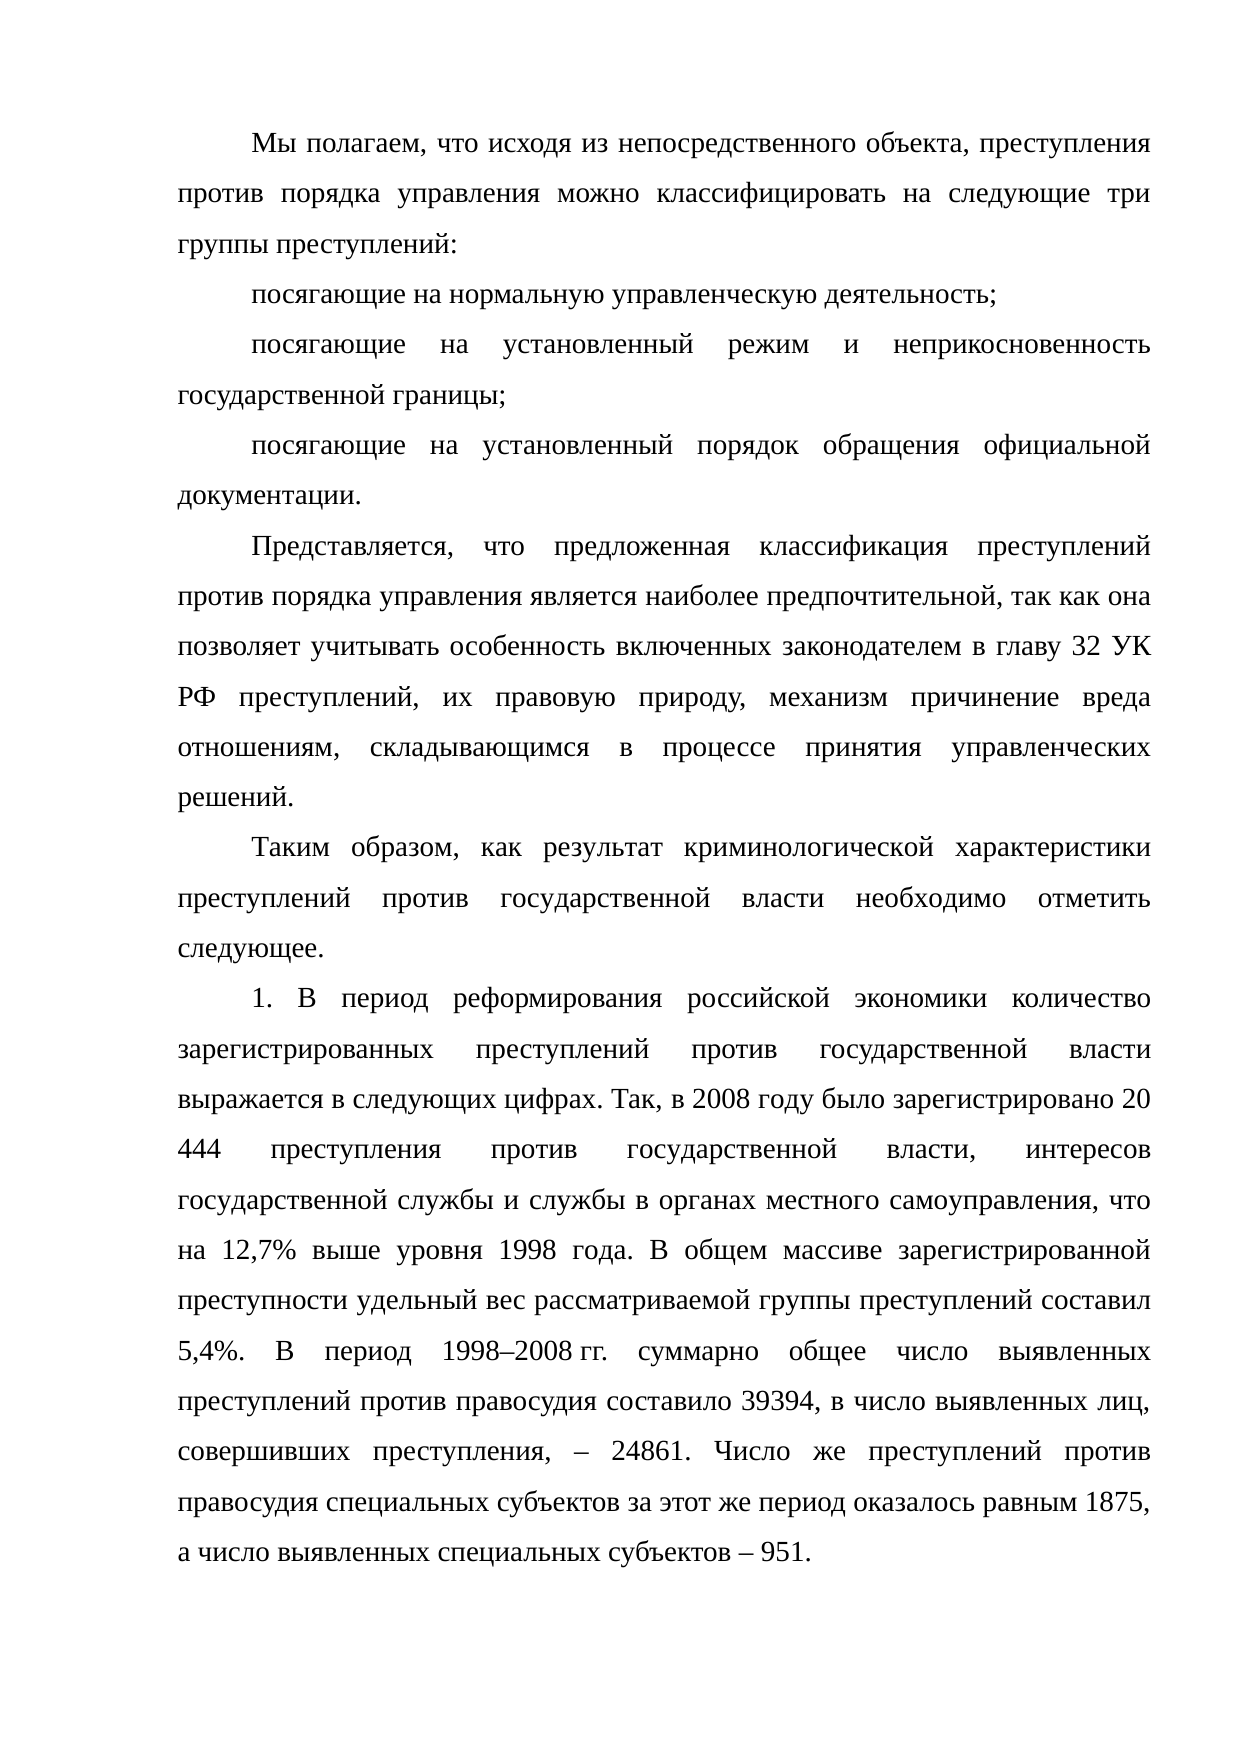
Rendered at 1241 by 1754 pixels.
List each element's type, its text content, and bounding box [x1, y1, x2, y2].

text Представляется, что предложенная классификация преступлений против порядка управления является наиболее предпочтительной, так как она позволяет учитывать особенность включенных законодателем в главу 32 УК РФ преступлений, их правовую природу, механизм причинение вреда отношениям, складывающимся в процессе принятия управленческих решений. [177, 528, 1152, 813]
text 1. В период реформирования российской экономики количество зарегистрированных преступлений против государственной власти выражается в следующих цифрах. Так, в 2008 году было зарегистрировано 20 444 преступления против государственной власти, интересов государственной службы и службы в органах местного самоуправления, что на 12,7% выше уровня 1998 года. В общем массиве зарегистрированной преступности удельный вес рассматриваемой группы преступлений составил 5,4%. В период 1998–2008 гг. суммарно общее число выявленных преступлений против правосудия составило 39394, в число выявленных лиц, совершивших преступления, – 24861. Число же преступлений против правосудия специальных субъектов за этот же период оказалось равным 1875, а число выявленных специальных субъектов – 951. [177, 981, 1152, 1567]
text посягающие на установленный режим и неприкосновенность государственной границы; [177, 326, 1152, 410]
text Таким образом, как результат криминологической характеристики преступлений против государственной власти необходимо отметить следующее. [177, 829, 1152, 964]
text посягающие на установленный порядок обращения официальной документации. [177, 427, 1152, 511]
text Мы полагаем, что исходя из непосредственного объекта, преступления против порядка управления можно классифицировать на следующие три группы преступлений: [177, 125, 1152, 259]
text посягающие на нормальную управленческую деятельность; [177, 276, 1152, 310]
